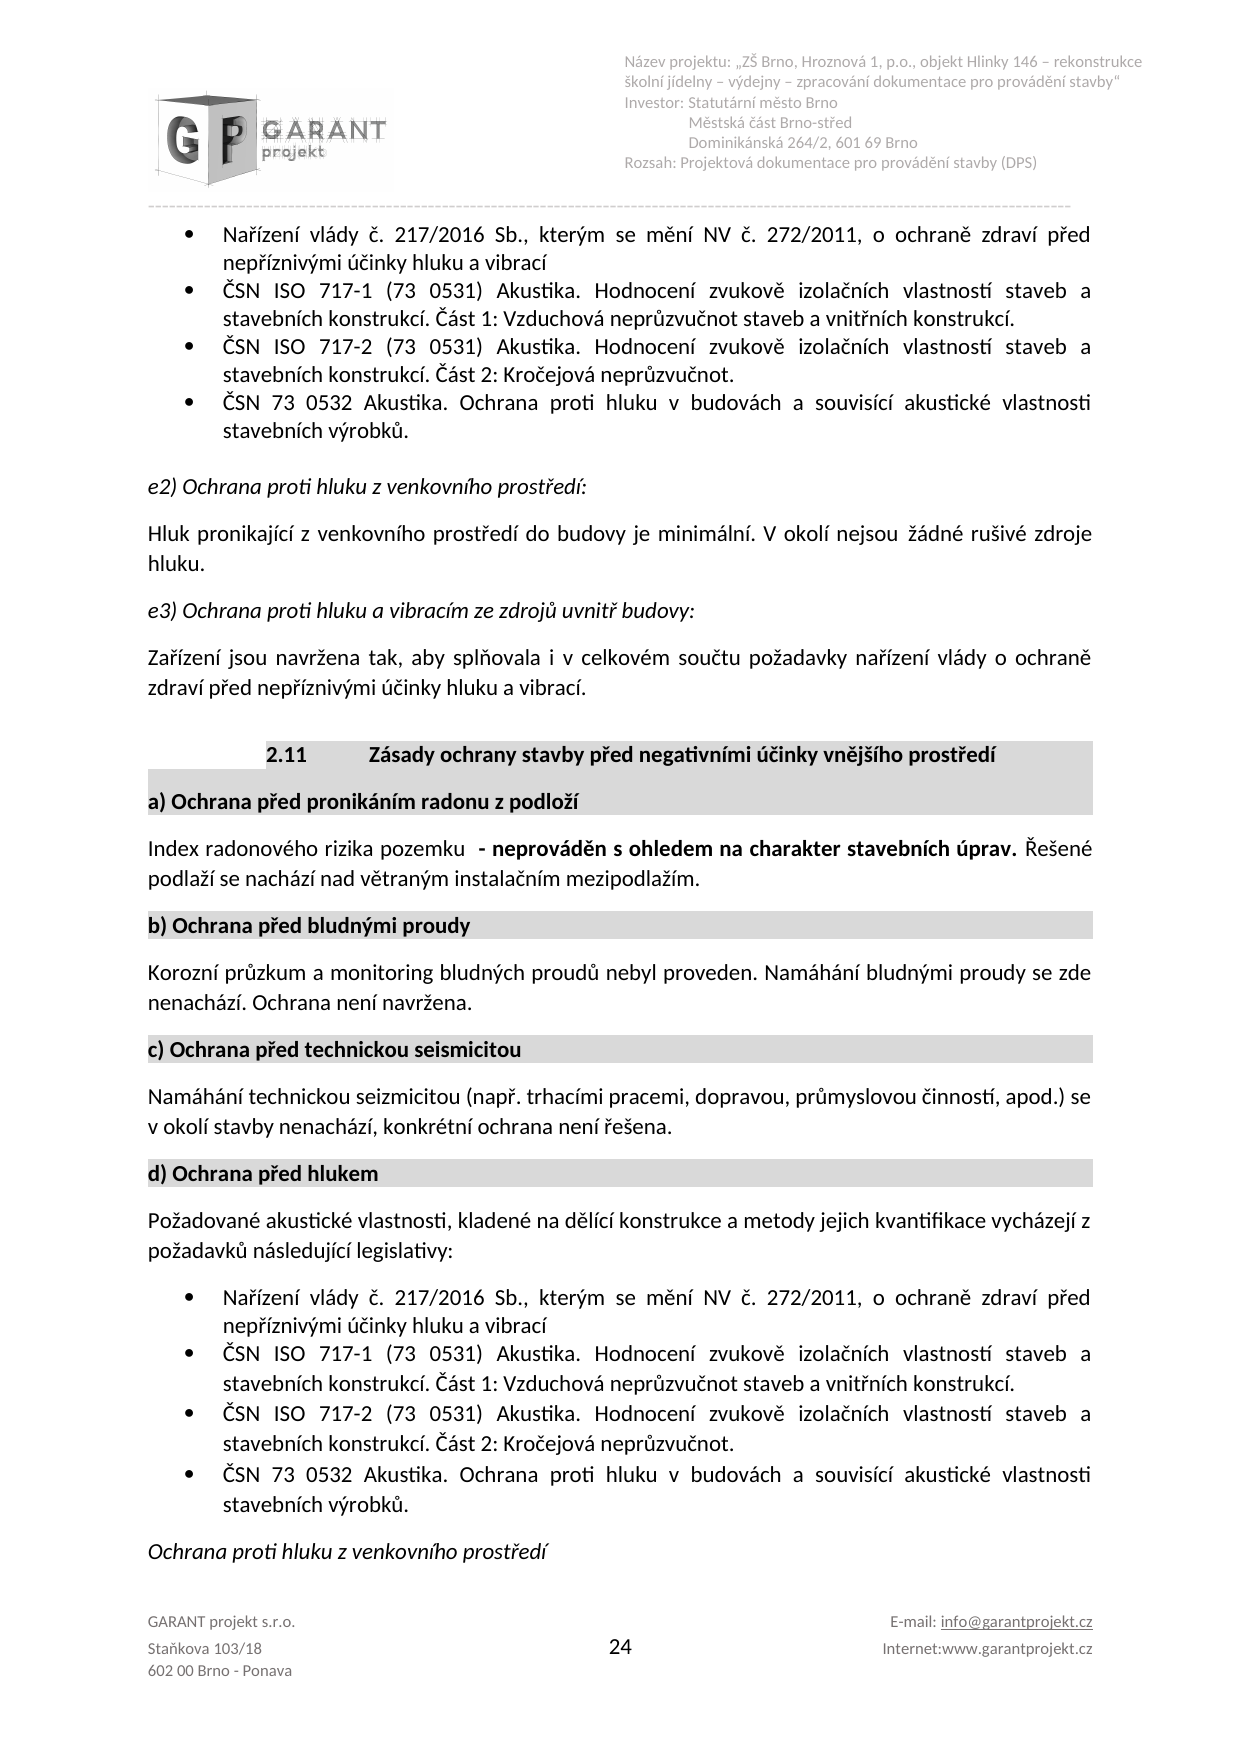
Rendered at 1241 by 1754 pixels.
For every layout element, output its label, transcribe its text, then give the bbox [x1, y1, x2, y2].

text Hluk pronikající z venkovního prostředí do budovy je minimální. V okolí nejsou žádné rušivé zdroje hluku. [148, 519, 1093, 577]
text Zařízení jsou navržena tak, aby splňovala i v celkovém součtu požadavky nařízení vlády o ochraně zdraví před nepříznivými účinky hluku a vibrací. [148, 643, 1093, 701]
list ČSN ISO 717-2 (73 0531) Akustika. Hodnocení zvukově izolačních vlastností staveb a stavebních konstrukcí. Část 2: Kročejová neprůzvučnot. [185, 332, 1093, 388]
list ČSN ISO 717-1 (73 0531) Akustika. Hodnocení zvukově izolačních vlastností staveb a stavebních konstrukcí. Část 1: Vzduchová neprůzvučnot staveb a vnitřních konstrukcí. [185, 1339, 1093, 1397]
list ČSN 73 0532 Akustika. Ochrana proti hluku v budovách a souvisící akustické vlastnosti stavebních výrobků. [185, 388, 1093, 444]
list ČSN ISO 717-1 (73 0531) Akustika. Hodnocení zvukově izolačních vlastností staveb a stavebních konstrukcí. Část 1: Vzduchová neprůzvučnot staveb a vnitřních konstrukcí. [185, 276, 1093, 332]
text b) Ochrana před bludnými proudy [148, 911, 1093, 939]
list Zásady ochrany stavby před negativními účinky vnějšího prostředí [266, 741, 1093, 769]
list Nařízení vlády č. 217/2016 Sb., kterým se mění NV č. 272/2011, o ochraně zdraví před nepříznivými účinky hluku a vibrací [185, 220, 1093, 276]
list ČSN 73 0532 Akustika. Ochrana proti hluku v budovách a souvisící akustické vlastnosti stavebních výrobků. [185, 1460, 1093, 1518]
text a) Ochrana před pronikáním radonu z podloží [148, 787, 1093, 815]
text Index radonového rizika pozemku - neprováděn s ohledem na charakter stavebních úprav. Řešené podlaží se nachází nad větraným instalačním mezipodlažím. [148, 834, 1093, 892]
text Namáhání technickou seizmicitou (např. trhacími pracemi, dopravou, průmyslovou činností, apod.) se v okolí stavby nenachází, konkrétní ochrana není řešena. [148, 1082, 1093, 1140]
list Nařízení vlády č. 217/2016 Sb., kterým se mění NV č. 272/2011, o ochraně zdraví před nepříznivými účinky hluku a vibrací [185, 1283, 1093, 1339]
text e2) Ochrana proti hluku z venkovního prostředí: [148, 472, 1093, 500]
text Požadované akustické vlastnosti, kladené na dělící konstrukce a metody jejich kvantifikace vycházejí z požadavků následující legislativy: [148, 1206, 1093, 1264]
text Ochrana proti hluku z venkovního prostředí [148, 1537, 1093, 1565]
picture [147, 88, 394, 192]
text d) Ochrana před hlukem [148, 1159, 1093, 1187]
list ČSN ISO 717-2 (73 0531) Akustika. Hodnocení zvukově izolačních vlastností staveb a stavebních konstrukcí. Část 2: Kročejová neprůzvučnot. [185, 1399, 1093, 1457]
text Korozní průzkum a monitoring bludných proudů nebyl proveden. Namáhání bludnými proudy se zde nenachází. Ochrana není navržena. [148, 958, 1093, 1016]
text c) Ochrana před technickou seismicitou [148, 1035, 1093, 1063]
text e3) Ochrana proti hluku a vibracím ze zdrojů uvnitř budovy: [148, 596, 1093, 624]
